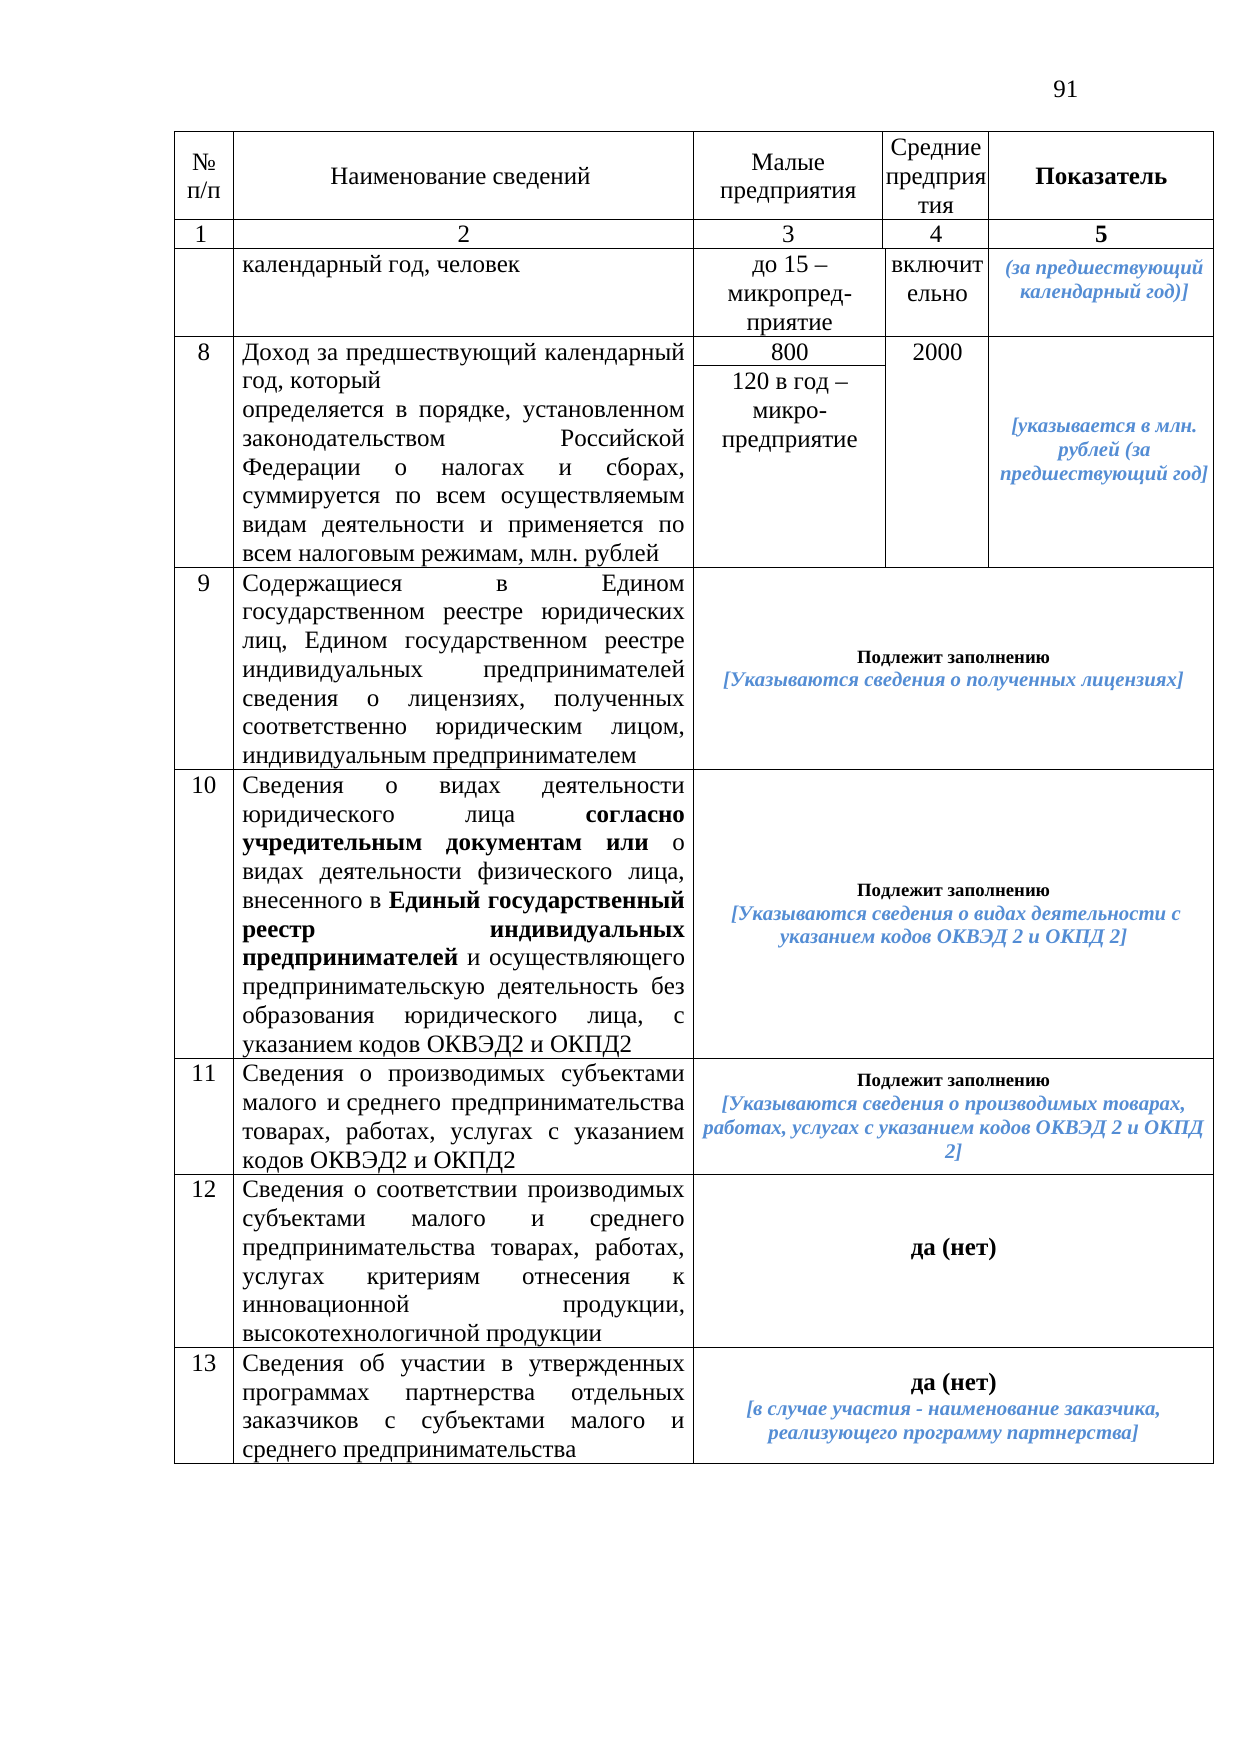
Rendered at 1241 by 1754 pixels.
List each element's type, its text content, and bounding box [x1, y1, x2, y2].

table_cell от 101 до 250 включительно [886, 249, 988, 336]
table_cell Сведения о производимых субъектами малого и среднего предпринимательства товарах, работах, услугах с указанием кодов ОКВЭД2 и ОКПД2 [234, 1059, 693, 1173]
table_cell 10 [175, 770, 233, 1057]
table_header Малые предприятия [694, 132, 882, 218]
table_cell Подлежит заполнению [Указываются сведения о полученных лицензиях] [694, 568, 1213, 769]
table_cell 4 [883, 220, 988, 248]
table_cell 9 [175, 568, 233, 769]
table_cell 3 [694, 220, 882, 248]
table_cell 11 [175, 1059, 233, 1173]
table_cell Сведения о видах деятельности юридического лица согласно учредительным документам или о видах деятельности физического лица, внесенного в Единый государственный реестр индивидуальных предпринимателей и осуществляющего предпринимательскую деятельность без образования юридического лица, с указанием кодов ОКВЭД2 и ОКПД2 [234, 770, 693, 1057]
table_cell Сведения о соответствии производимых субъектами малого и среднего предпринимательства товарах, работах, услугах критериям отнесения к инновационной продукции, высокотехнологичной продукции [234, 1175, 693, 1347]
table_cell 13 [175, 1348, 233, 1463]
table_cell 2000 [886, 337, 988, 567]
table_cell Содержащиеся в Едином государственном реестре юридических лиц, Едином государственном реестре индивидуальных предпринимателей сведения о лицензиях, полученных соответственно юридическим лицом, индивидуальным предпринимателем [234, 568, 693, 769]
table_cell Доход за предшествующий календарный год, который определяется в порядке, установленном законодательством Российской Федерации о налогах и сборах, суммируется по всем осуществляемым видам деятельности и применяется по всем налоговым режимам, млн. рублей [234, 337, 693, 567]
table_cell 2 [234, 220, 693, 248]
table_cell 12 [175, 1175, 233, 1347]
table_header Средние предприятия [883, 132, 988, 218]
table_cell Сведения об участии в утвержденных программах партнерства отдельных заказчиков с субъектами малого и среднего предпринимательства [234, 1348, 693, 1463]
table_cell 120 в год – микропредприятие [694, 366, 885, 567]
table_cell 5 [989, 220, 1213, 248]
table_cell Подлежит заполнению [Указываются сведения о видах деятельности с указанием кодов ОКВЭД 2 и ОКПД 2] [694, 770, 1213, 1057]
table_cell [234, 249, 693, 336]
table_cell 8 [175, 337, 233, 567]
table_header № п/п [175, 132, 233, 218]
table_cell 1 3 [175, 220, 233, 248]
table_cell [указывается в млн. рублей (за предшествующий год] [989, 337, 1213, 567]
table_cell до 15 – микропредприятие [694, 249, 885, 336]
table_header Показатель [989, 132, 1213, 218]
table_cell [989, 249, 1213, 336]
table_cell да (нет) [694, 1175, 1213, 1347]
table_cell да (нет) [в случае участия - наименование заказчика, реализующего программу партнерства] [694, 1348, 1213, 1463]
table_cell Подлежит заполнению [Указываются сведения о производимых товарах, работах, услугах с указанием кодов ОКВЭД 2 и ОКПД 2] [694, 1059, 1213, 1173]
table_cell 800 [694, 337, 885, 365]
table_header Наименование сведений 2 [234, 132, 693, 218]
table_cell 7 [175, 249, 233, 336]
